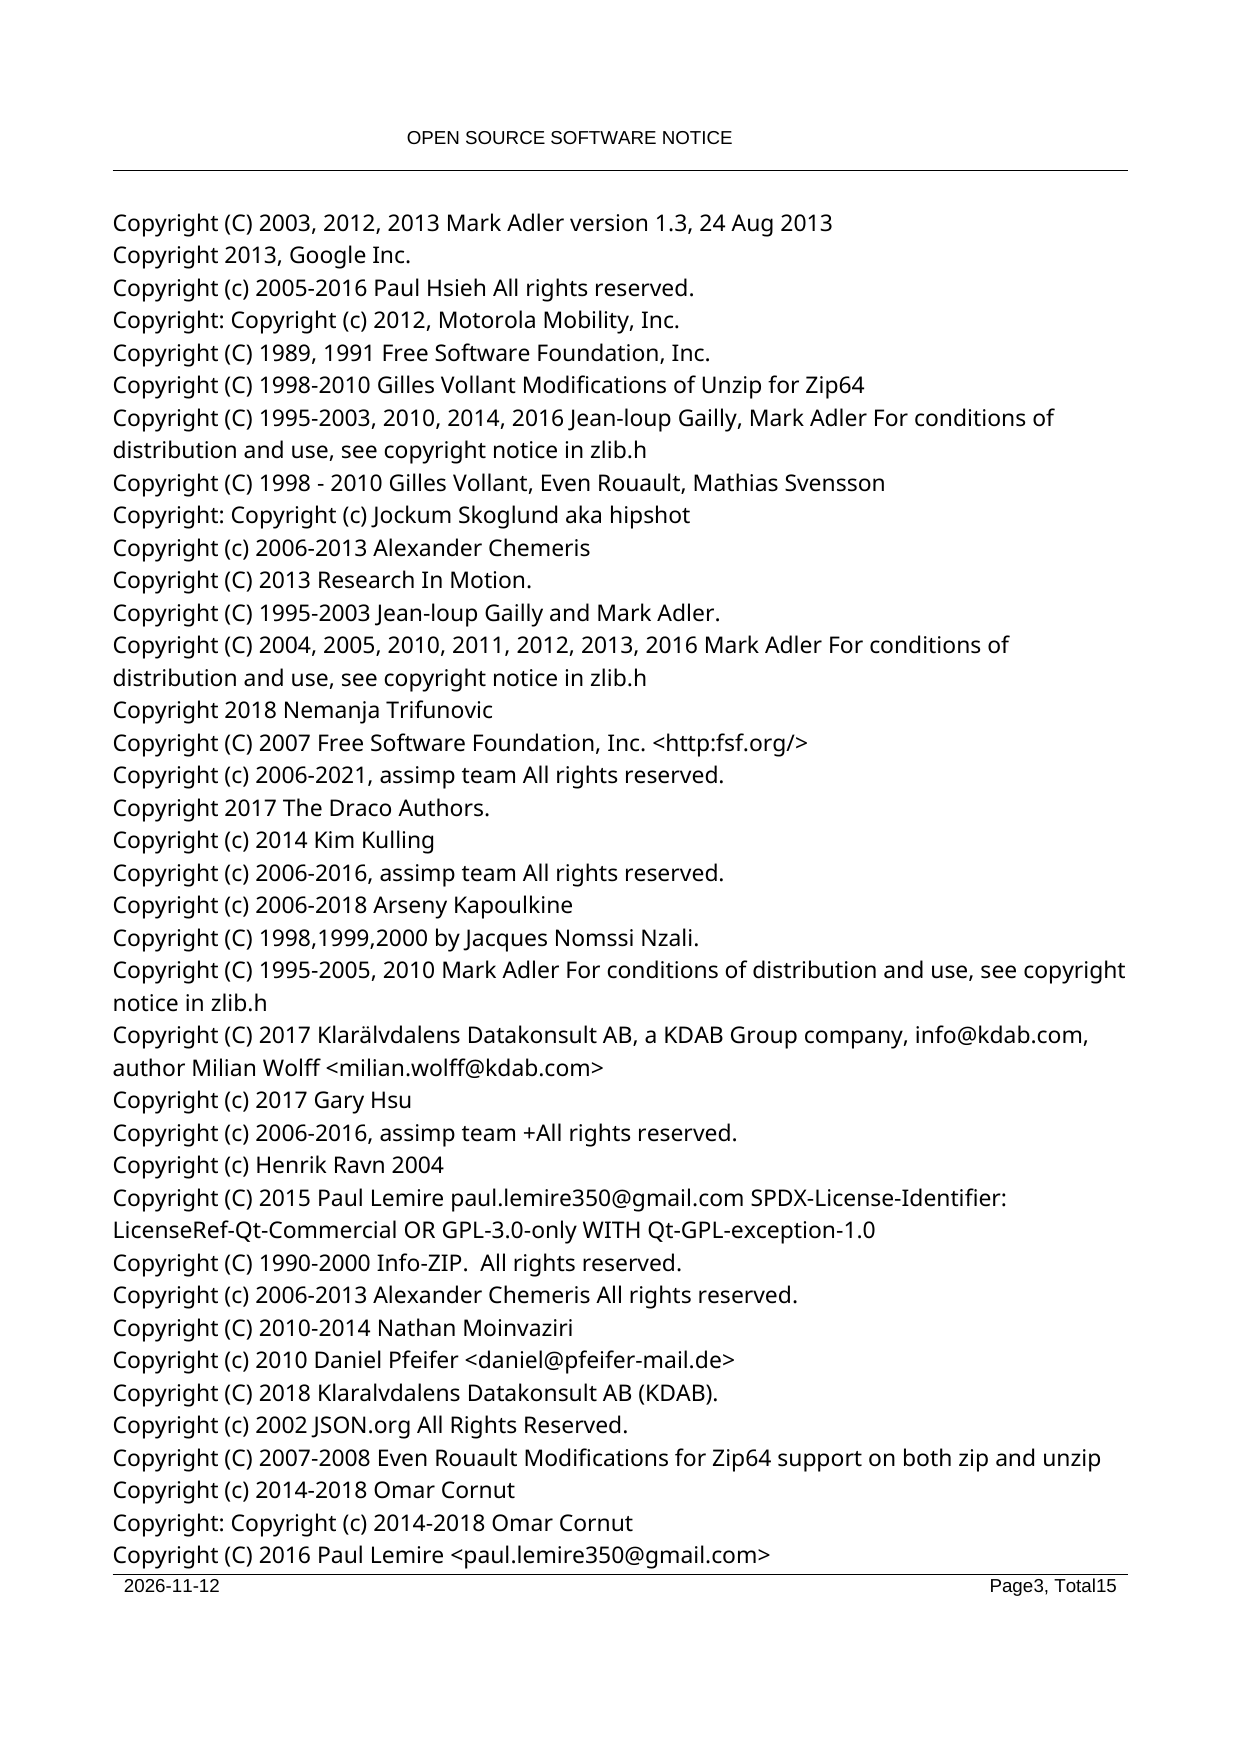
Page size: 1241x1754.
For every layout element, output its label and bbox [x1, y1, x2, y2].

text [112, 206, 1128, 1571]
